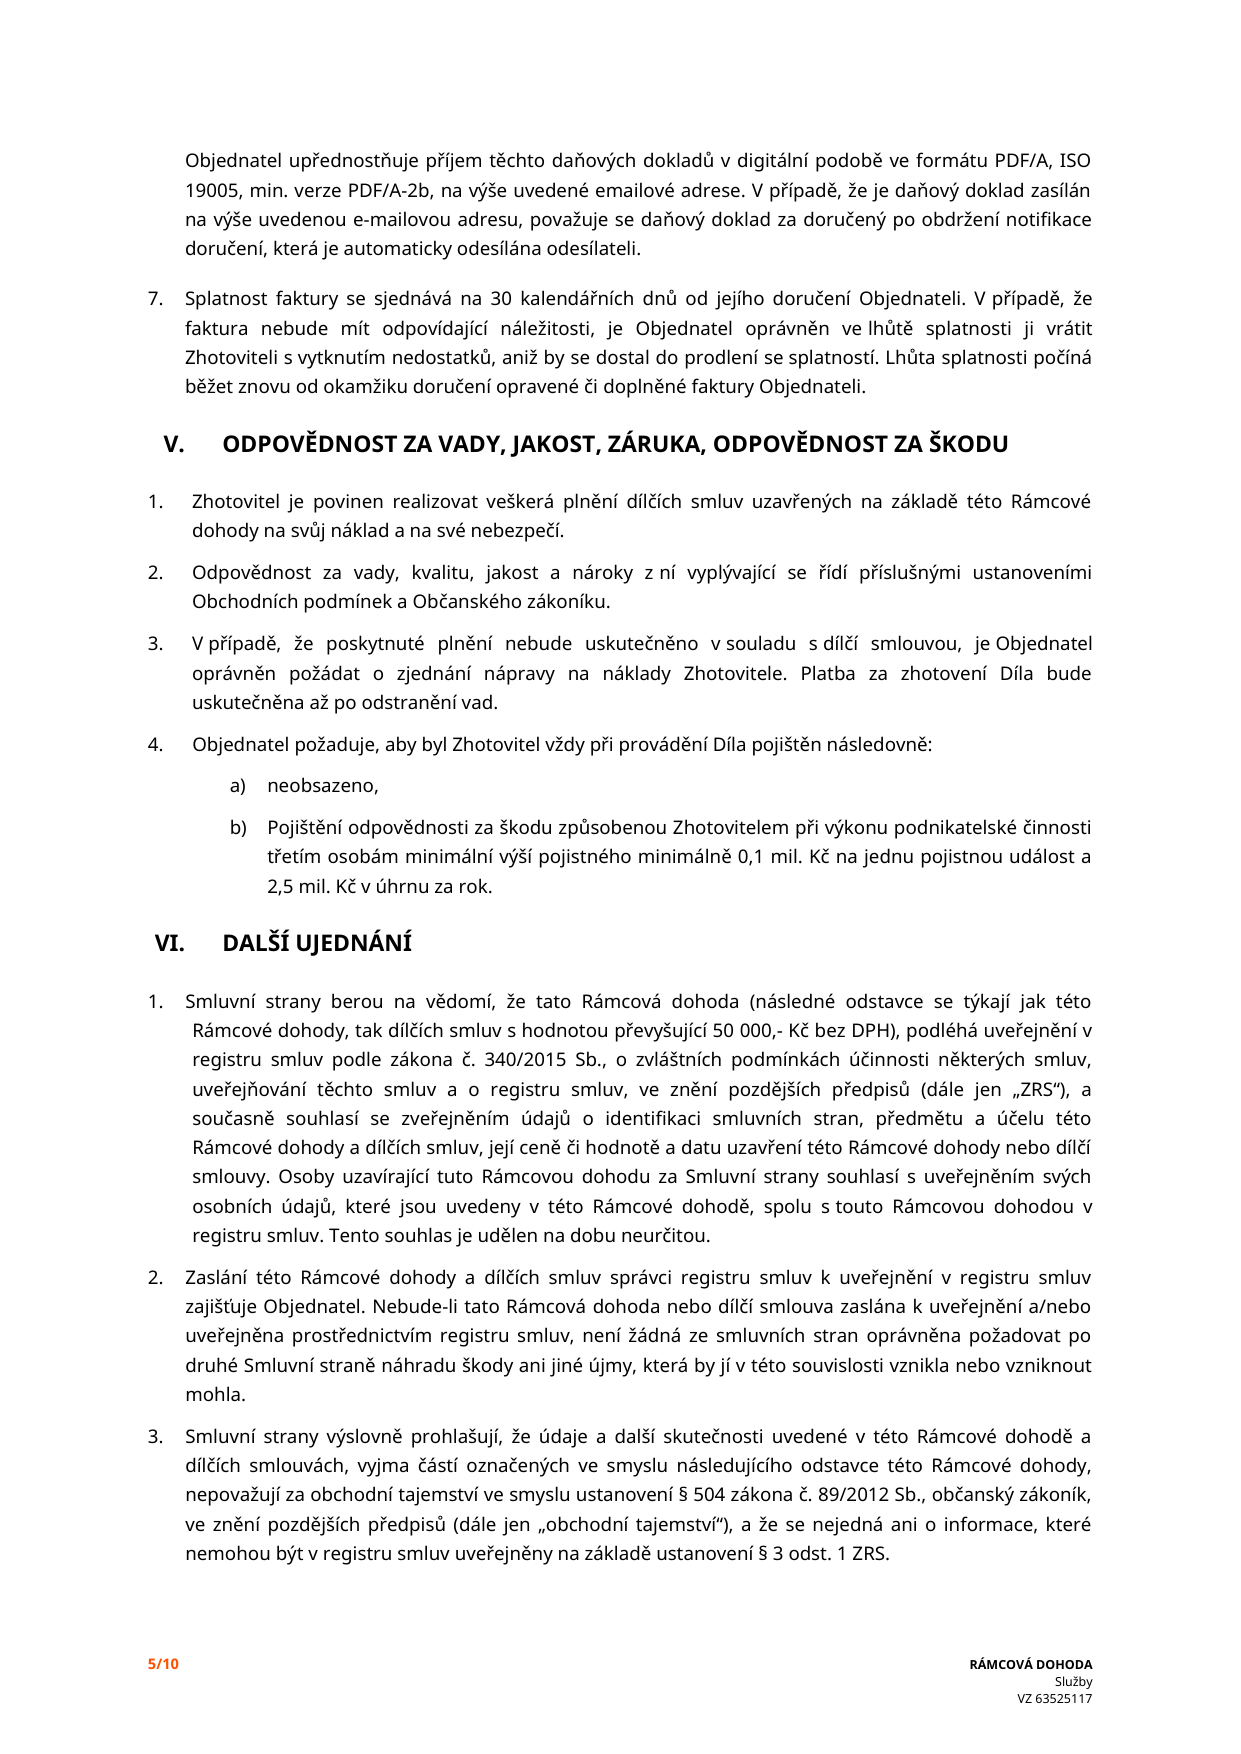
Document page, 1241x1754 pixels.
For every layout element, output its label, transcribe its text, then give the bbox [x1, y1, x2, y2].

list ODPOVĚDNOST ZA VADY, JAKOST, ZÁRUKA, ODPOVĚDNOST ZA ŠKODU [185, 428, 1093, 459]
list Odpovědnost za vady, kvalitu, jakost a nároky z ní vyplývající se řídí příslušnými ustanoveními Obchodních podmínek a Občanského zákoníku. [148, 559, 1093, 614]
list Smluvní strany berou na vědomí, že tato Rámcová dohoda (následné odstavce se týkají jak této Rámcové dohody, tak dílčích smluv s hodnotou převyšující 50 000,- Kč bez DPH), podléhá uveřejnění v registru smluv podle zákona č. 340/2015 Sb., o zvláštních podmínkách účinnosti některých smluv, uveřejňování těchto smluv a o registru smluv, ve znění pozdějších předpisů (dále jen „ZRS“), a současně souhlasí se zveřejněním údajů o identifikaci smluvních stran, předmětu a účelu této Rámcové dohody a dílčích smluv, její ceně či hodnotě a datu uzavření této Rámcové dohody nebo dílčí smlouvy. Osoby uzavírající tuto Rámcovou dohodu za Smluvní strany souhlasí s uveřejněním svých osobních údajů, které jsou uvedeny v této Rámcové dohodě, spolu s touto Rámcovou dohodou v registru smluv. Tento souhlas je udělen na dobu neurčitou. [148, 988, 1093, 1248]
list Objednatel požaduje, aby byl Zhotovitel vždy při provádění Díla pojištěn následovně: [148, 731, 1093, 756]
list neobsazeno, [229, 773, 1093, 798]
list Smluvní strany výslovně prohlašují, že údaje a další skutečnosti uvedené v této Rámcové dohodě a dílčích smlouvách, vyjma částí označených ve smyslu následujícího odstavce této Rámcové dohody, nepovažují za obchodní tajemství ve smyslu ustanovení § 504 zákona č. 89/2012 Sb., občanský zákoník, ve znění pozdějších předpisů (dále jen „obchodní tajemství“), a že se nejedná ani o informace, které nemohou být v registru smluv uveřejněny na základě ustanovení § 3 odst. 1 ZRS. [148, 1423, 1093, 1566]
list DALŠÍ UJEDNÁNÍ [185, 927, 1093, 958]
list Zhotovitel je povinen realizovat veškerá plnění dílčích smluv uzavřených na základě této Rámcové dohody na svůj náklad a na své nebezpečí. [148, 488, 1093, 543]
list Zaslání této Rámcové dohody a dílčích smluv správci registru smluv k uveřejnění v registru smluv zajišťuje Objednatel. Nebude-li tato Rámcová dohoda nebo dílčí smlouva zaslána k uveřejnění a/nebo uveřejněna prostřednictvím registru smluv, není žádná ze smluvních stran oprávněna požadovat po druhé Smluvní straně náhradu škody ani jiné újmy, která by jí v této souvislosti vznikla nebo vzniknout mohla. [148, 1264, 1093, 1407]
list V případě, že poskytnuté plnění nebude uskutečněno v souladu s dílčí smlouvou, je Objednatel oprávněn požádat o zjednání nápravy na náklady Zhotovitele. Platba za zhotovení Díla bude uskutečněna až po odstranění vad. [148, 631, 1093, 715]
list Pojištění odpovědnosti za škodu způsobenou Zhotovitelem při výkonu podnikatelské činnosti třetím osobám minimální výší pojistného minimálně 0,1 mil. Kč na jednu pojistnou událost a 2,5 mil. Kč v úhrnu za rok. [229, 814, 1093, 898]
text Objednatel upřednostňuje příjem těchto daňových dokladů v digitální podobě ve formátu PDF/A, ISO 19005, min. verze PDF/A-2b, na výše uvedené emailové adrese. V případě, že je daňový doklad zasílán na výše uvedenou e-mailovou adresu, považuje se daňový doklad za doručený po obdržení notifikace doručení, která je automaticky odesílána odesílateli. [185, 148, 1093, 261]
list Splatnost faktury se sjednává na 30 kalendářních dnů od jejího doručení Objednateli. V případě, že faktura nebude mít odpovídající náležitosti, je Objednatel oprávněn ve lhůtě splatnosti ji vrátit Zhotoviteli s vytknutím nedostatků, aniž by se dostal do prodlení se splatností. Lhůta splatnosti počíná běžet znovu od okamžiku doručení opravené či doplněné faktury Objednateli. [148, 286, 1093, 399]
